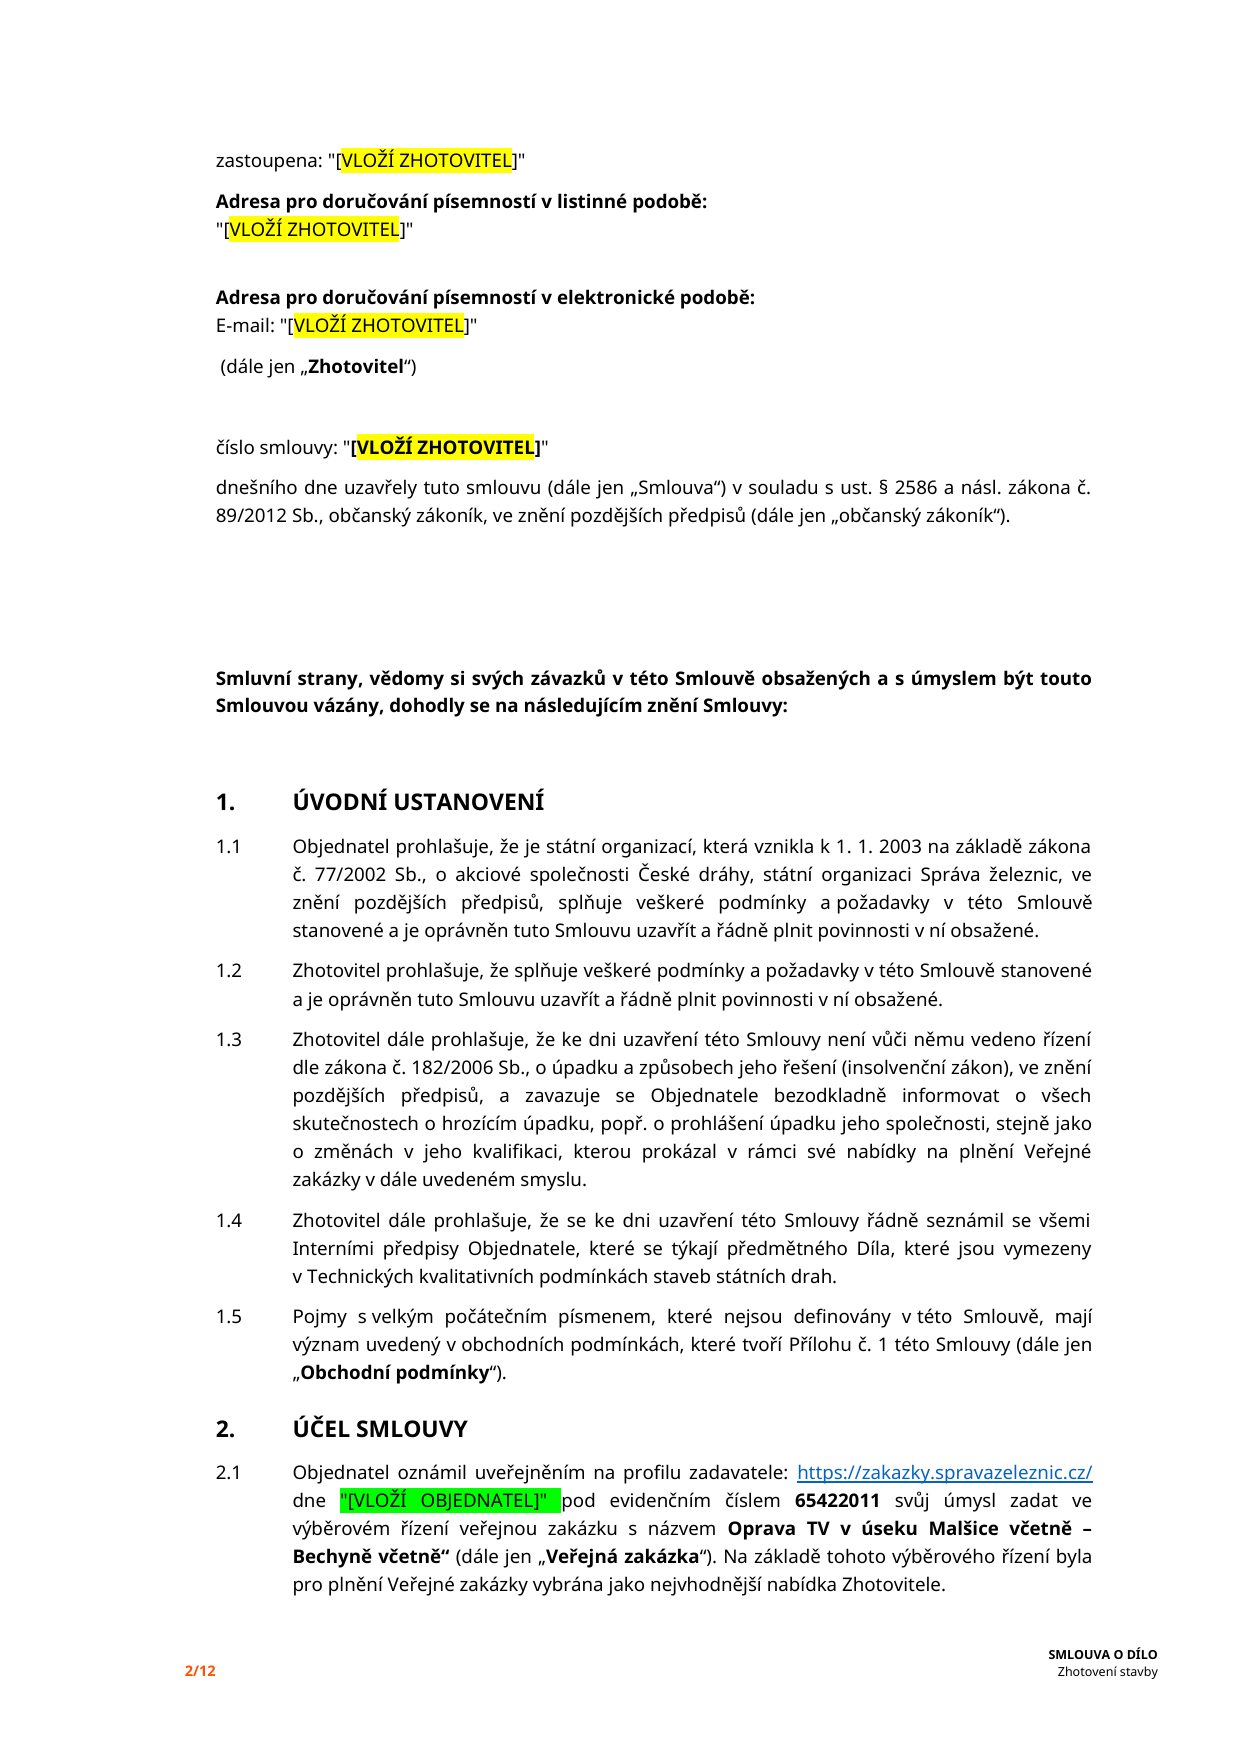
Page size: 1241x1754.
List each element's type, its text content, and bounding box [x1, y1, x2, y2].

text Pojmy s velkým počátečním písmenem, které nejsou definovány v této Smlouvě, mají význam uvedený v obchodních podmínkách, které tvoří Přílohu č. 1 této Smlouvy (dále jen „Obchodní podmínky“). [216, 1303, 1093, 1385]
text zastoupena: "[VLOŽÍ ZHOTOVITEL]" [216, 147, 1093, 173]
text Zhotovitel dále prohlašuje, že ke dni uzavření této Smlouvy není vůči němu vedeno řízení dle zákona č. 182/2006 Sb., o úpadku a způsobech jeho řešení (insolvenční zákon), ve znění pozdějších předpisů, a zavazuje se Objednatele bezodkladně informovat o všech skutečnostech o hrozícím úpadku, popř. o prohlášení úpadku jeho společnosti, stejně jako o změnách v jeho kvalifikaci, kterou prokázal v rámci své nabídky na plnění Veřejné zakázky v dále uvedeném smyslu. [216, 1026, 1093, 1192]
text ÚČEL SMLOUVY [216, 1413, 1093, 1444]
text Adresa pro doručování písemností v elektronické podobě: [216, 284, 1093, 310]
text číslo smlouvy: "[VLOŽÍ ZHOTOVITEL]" [216, 434, 357, 460]
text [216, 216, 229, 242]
text Zhotovitel dále prohlašuje, že se ke dni uzavření této Smlouvy řádně seznámil se všemi Interními předpisy Objednatele, které se týkají předmětného Díla, které jsou vymezeny v Technických kvalitativních podmínkách staveb státních drah. [216, 1207, 1093, 1288]
text Smluvní strany, vědomy si svých závazků v této Smlouvě obsažených a s úmyslem být touto Smlouvou vázány, dohodly se na následujícím znění Smlouvy: [216, 665, 1093, 718]
text Objednatel prohlašuje, že je státní organizací, která vznikla k 1. 1. 2003 na základě zákona č. 77/2002 Sb., o akciové společnosti České dráhy, státní organizaci Správa železnic, ve znění pozdějších předpisů, splňuje veškeré podmínky a požadavky v této Smlouvě stanovené a je oprávněn tuto Smlouvu uzavřít a řádně plnit povinnosti v ní obsažené. [216, 833, 1093, 943]
text Adresa pro doručování písemností v listinné podobě: [216, 188, 1093, 213]
text "[VLOŽÍ ZHOTOVITEL]" [399, 216, 1093, 242]
text E-mail: "[VLOŽÍ ZHOTOVITEL]" [216, 313, 294, 338]
text Objednatel oznámil uveřejněním na profilu zadavatele: https://zakazky.spravazeleznic.cz/ dne pod evidenčním číslem 65422011 svůj úmysl zadat ve výběrovém řízení veřejnou zakázku s názvem Oprava TV v úseku Malšice včetně – Bechyně včetně“ (dále jen „Veřejná zakázka“). Na základě tohoto výběrového řízení byla pro plnění Veřejné zakázky vybrána jako nejvhodnější nabídka Zhotovitele. [216, 1459, 1093, 1597]
text ÚVODNÍ USTANOVENÍ [216, 786, 1093, 818]
text (dále jen „Zhotovitel“) [216, 353, 1093, 379]
text číslo smlouvy: "[VLOŽÍ ZHOTOVITEL]" [534, 434, 1093, 460]
text dnešního dne uzavřely tuto smlouvu (dále jen „Smlouva“) v souladu s ust. § 2586 a násl. zákona č. 89/2012 Sb., občanský zákoník, ve znění pozdějších předpisů (dále jen „občanský zákoník“). [216, 475, 1093, 528]
text Zhotovitel prohlašuje, že splňuje veškeré podmínky a požadavky v této Smlouvě stanovené a je oprávněn tuto Smlouvu uzavřít a řádně plnit povinnosti v ní obsažené. [216, 958, 1093, 1011]
text E-mail: "[VLOŽÍ ZHOTOVITEL]" [464, 313, 1093, 338]
